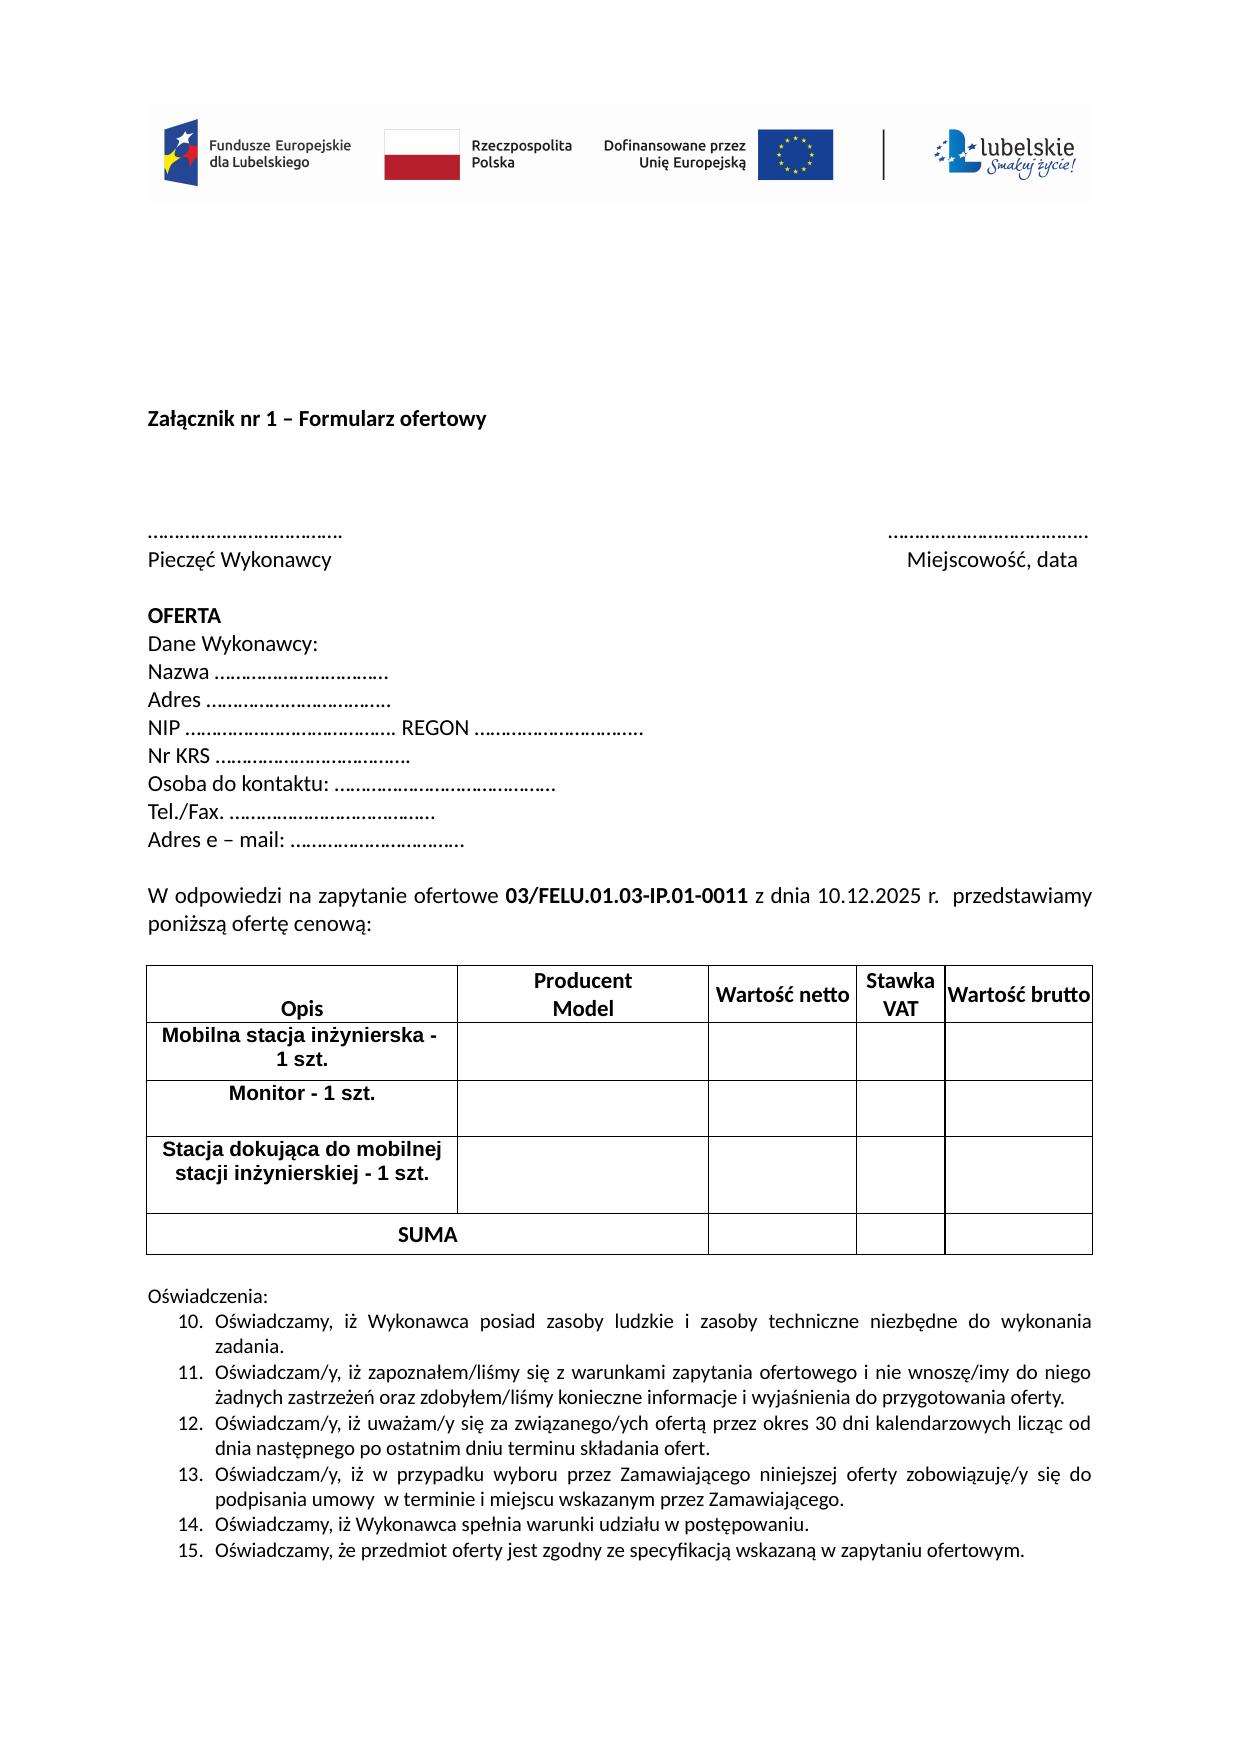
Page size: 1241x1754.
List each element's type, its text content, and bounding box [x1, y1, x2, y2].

list Oświadczam/y, iż w przypadku wyboru przez Zamawiającego niniejszej oferty zobowiązuję/y się do podpisania umowy w terminie i miejscu wskazanym przez Zamawiającego. [177, 1461, 1093, 1512]
list Oświadczamy, iż Wykonawca posiad zasoby ludzkie i zasoby techniczne niezbędne do wykonania zadania. [177, 1308, 1093, 1359]
table_cell Mobilna stacja inżynierska - 1 szt. [147, 1023, 457, 1079]
table_cell [857, 1023, 944, 1079]
table_cell [946, 1081, 1092, 1136]
table_cell [946, 1214, 1092, 1254]
table_cell [857, 1137, 944, 1213]
list Oświadczamy, że przedmiot oferty jest zgodny ze specyfikacją wskazaną w zapytaniu ofertowym. [177, 1537, 1093, 1562]
table_header Wartość netto [709, 966, 856, 1022]
table_cell Stacja dokująca do mobilnej stacji inżynierskiej - 1 szt. [147, 1137, 457, 1213]
table_cell [709, 1023, 856, 1079]
text Nr KRS ………………………………. [148, 741, 1093, 769]
text Pieczęć Wykonawcy Miejscowość, data [148, 545, 1093, 573]
table_cell [458, 1081, 708, 1136]
table_cell [458, 1137, 708, 1213]
table_cell [946, 1023, 1092, 1079]
table_header Wartość brutto [946, 966, 1092, 1022]
list Oświadczam/y, iż uważam/y się za związanego/ych ofertą przez okres 30 dni kalendarzowych licząc od dnia następnego po ostatnim dniu terminu składania ofert. [177, 1410, 1093, 1461]
table_header Producent Model [458, 966, 708, 1022]
table_cell SUMA [147, 1214, 708, 1254]
table_cell [857, 1214, 944, 1254]
table_cell Monitor - 1 szt. [147, 1081, 457, 1136]
table_cell [946, 1137, 1092, 1213]
text W odpowiedzi na zapytanie ofertowe 03/FELU.01.03-IP.01-0011 z dnia 10.12.2025 r. przedstawiamy poniższą ofertę cenową: [148, 881, 1093, 937]
text Nazwa …………………………… [148, 657, 1093, 685]
table_cell [709, 1137, 856, 1213]
table_cell [857, 1081, 944, 1136]
table_cell [709, 1214, 856, 1254]
list Oświadczamy, iż Wykonawca spełnia warunki udziału w postępowaniu. [177, 1512, 1093, 1537]
table_header Stawka VAT [857, 966, 944, 1022]
table_cell [458, 1023, 708, 1079]
text ………………………………. ……………………………….. [148, 517, 1093, 545]
table_cell [709, 1081, 856, 1136]
text Oświadczenia: [148, 1283, 1093, 1308]
list Oświadczam/y, iż zapoznałem/liśmy się z warunkami zapytania ofertowego i nie wnoszę/imy do niego żadnych zastrzeżeń oraz zdobyłem/liśmy konieczne informacje i wyjaśnienia do przygotowania oferty. [177, 1359, 1093, 1410]
text Adres …………………………….. [148, 685, 1093, 713]
text Załącznik nr 1 – Formularz ofertowy [148, 404, 1093, 433]
text Dane Wykonawcy: [148, 629, 1093, 657]
table_header Opis [147, 966, 457, 1022]
text Osoba do kontaktu: …………………………………… [148, 769, 1093, 797]
text Adres e – mail: …………………………… [148, 825, 1093, 853]
text Tel./Fax. ………………………………… [148, 797, 1093, 825]
text OFERTA [148, 601, 1093, 629]
text NIP …………………………………. REGON ………………………….. [148, 713, 1093, 741]
picture [147, 102, 1093, 203]
